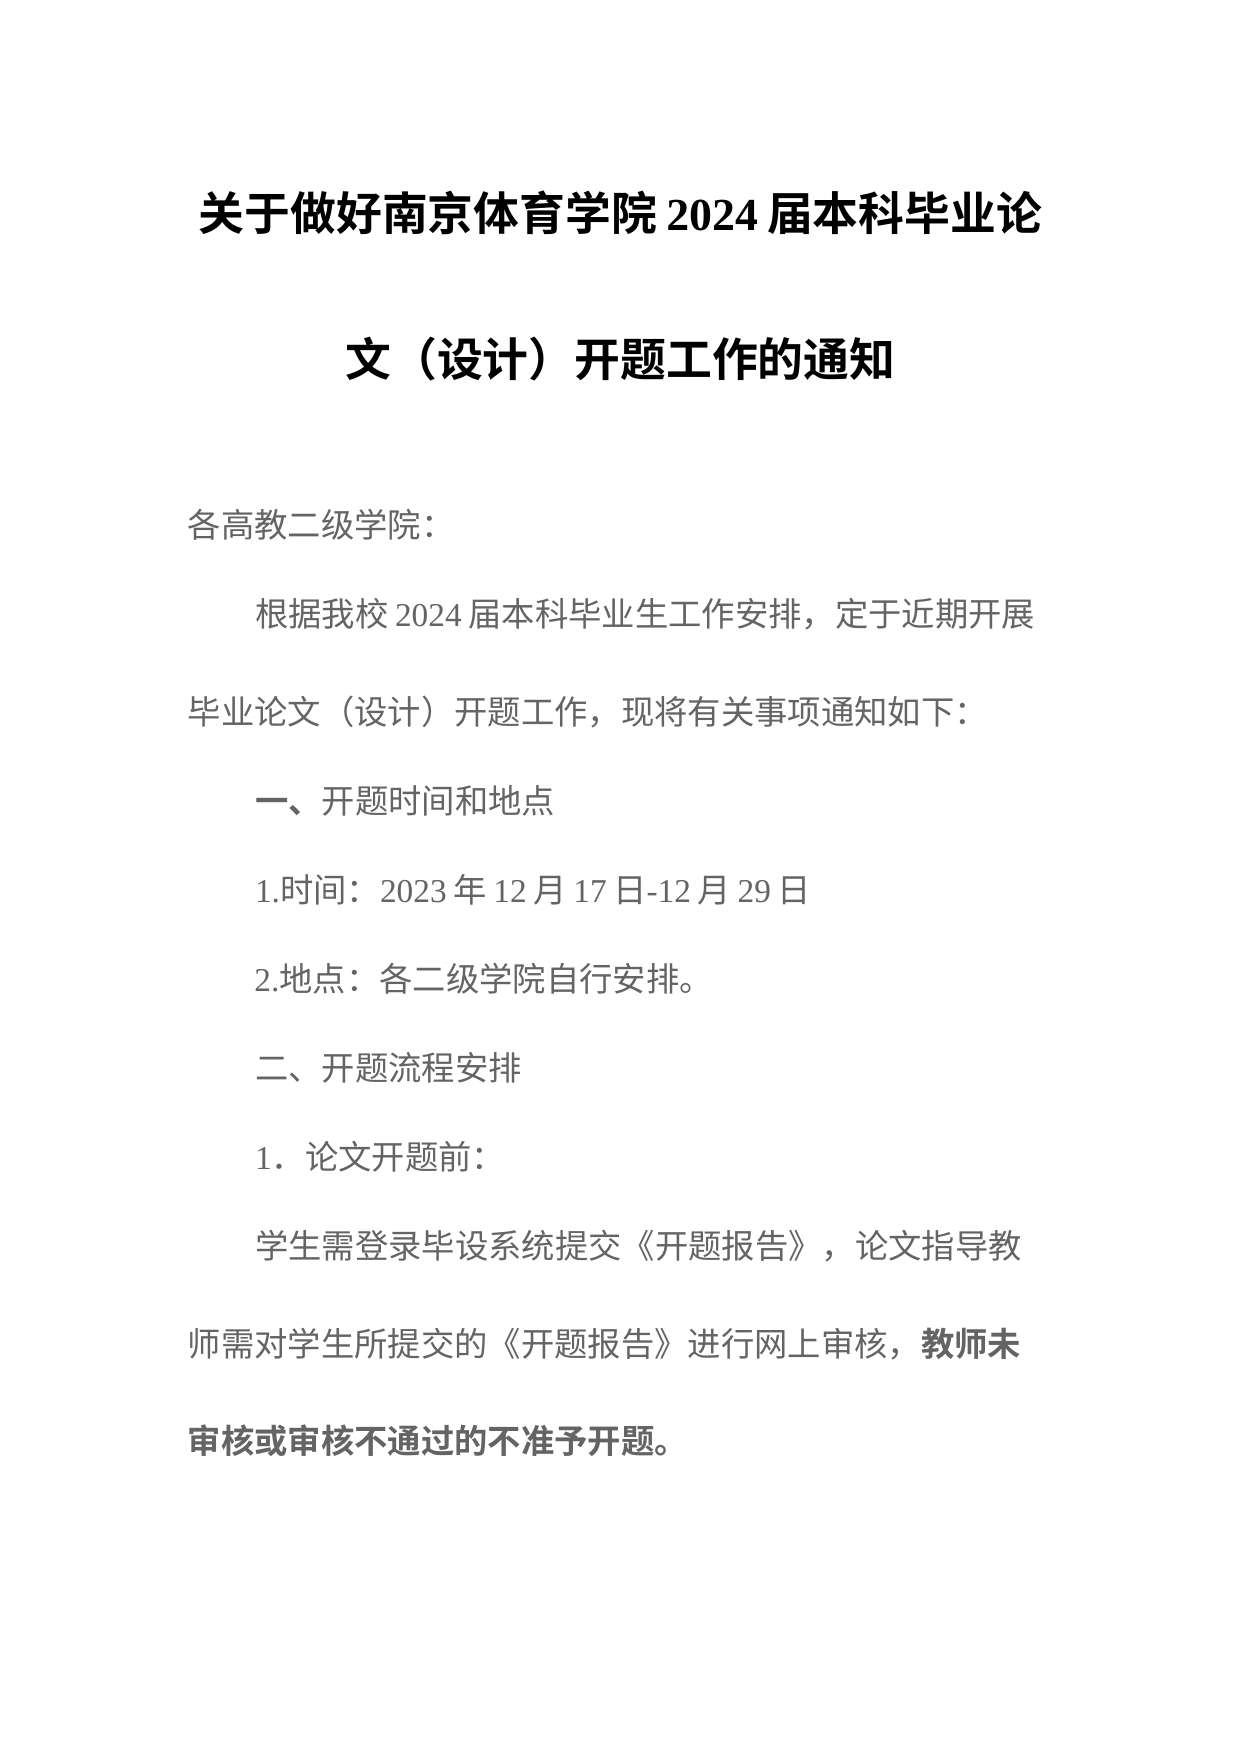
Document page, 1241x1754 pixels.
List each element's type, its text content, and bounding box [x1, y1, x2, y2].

text 2.地点：各二级学院自行安排。 [187, 944, 1053, 1009]
text 关于做好南京体育学院2024届本科毕业论文（设计）开题工作的通知 [187, 162, 1053, 406]
text 二、开题流程安排 [187, 1033, 1053, 1098]
text 根据我校2024届本科毕业生工作安排，定于近期开展毕业论文（设计）开题工作，现将有关事项通知如下： [187, 579, 1053, 742]
text 各高教二级学院： [187, 491, 1053, 556]
text 1．论文开题前： [187, 1122, 1053, 1187]
text 1.时间：2023年12月17日-12月29日 [187, 855, 1053, 920]
text 一、开题时间和地点 [187, 766, 1053, 831]
text 学生需登录毕设系统提交《开题报告》，论文指导教师需对学生所提交的《开题报告》进行网上审核，教师未审核或审核不通过的不准予开题。 [187, 1211, 1053, 1471]
